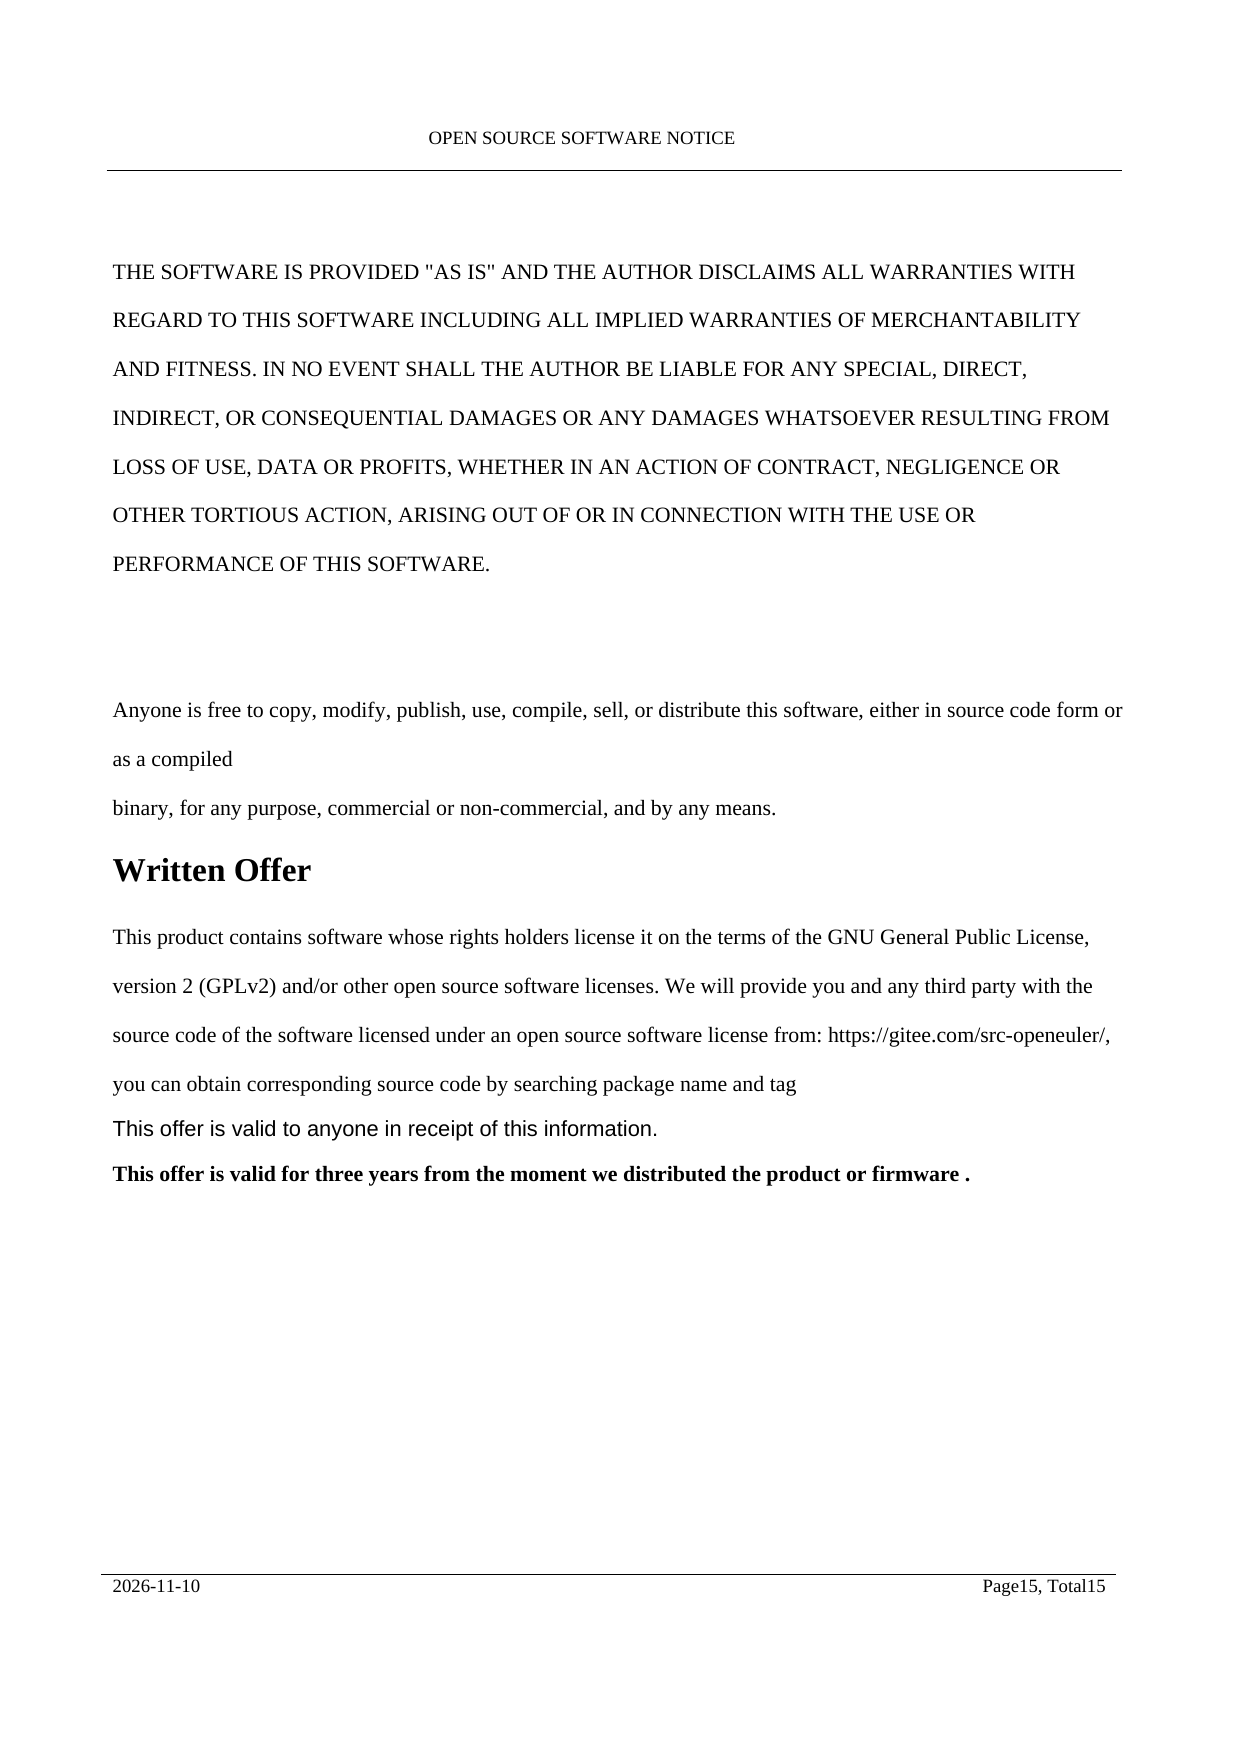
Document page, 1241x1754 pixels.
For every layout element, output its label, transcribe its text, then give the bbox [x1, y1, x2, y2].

text This offer is valid for three years from the moment we distributed the product or firmware . [112, 1157, 1128, 1189]
text This offer is valid to anyone in receipt of this information. [112, 1112, 1128, 1144]
text Written Offer [112, 836, 1128, 901]
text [112, 206, 1128, 824]
text This product contains software whose rights holders license it on the terms of the GNU General Public License, version 2 (GPLv2) and/or other open source software licenses. We will provide you and any third party with the source code of the software licensed under an open source software license from: https://gitee.com/src-openeuler/, you can obtain corresponding source code by searching package name and tag [112, 921, 1128, 1099]
